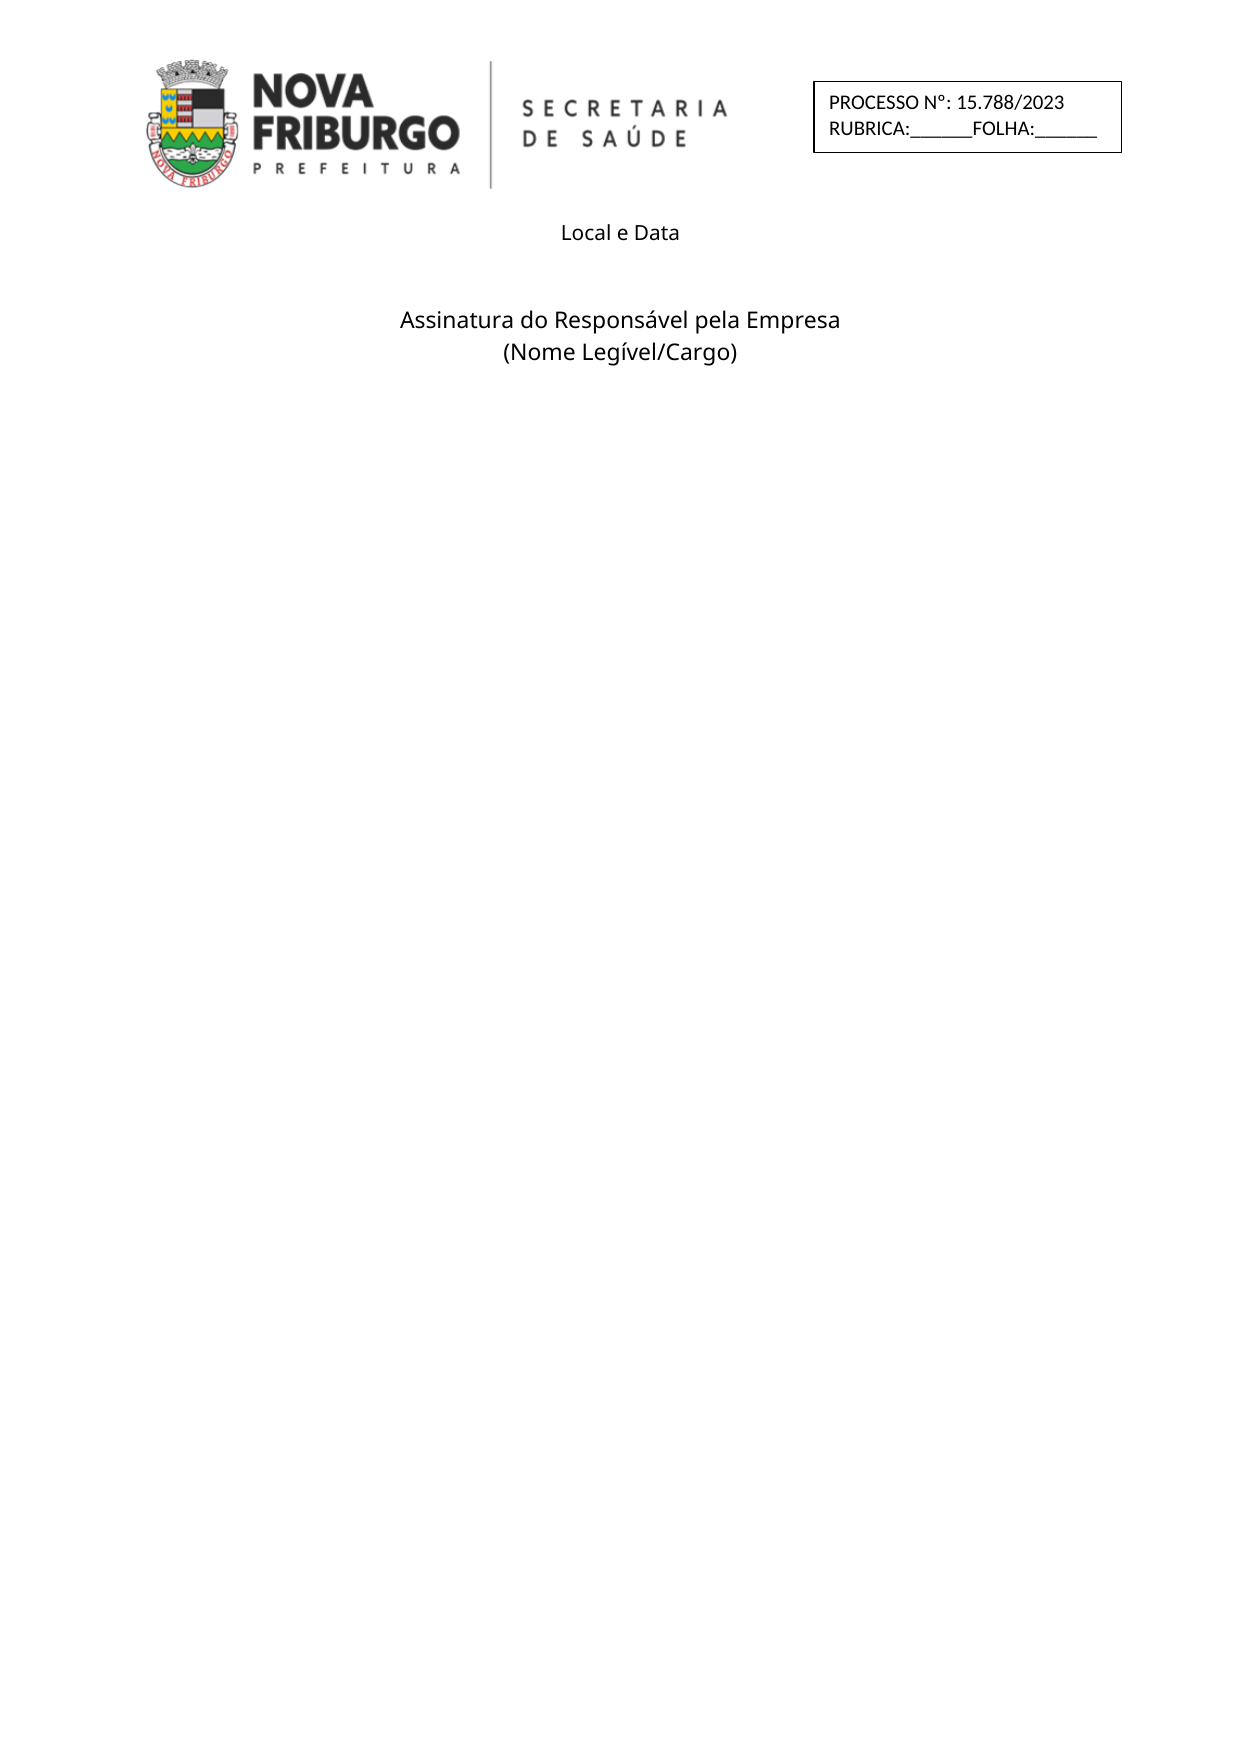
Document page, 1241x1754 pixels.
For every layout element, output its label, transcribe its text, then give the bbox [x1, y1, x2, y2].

picture [134, 48, 744, 203]
text (Nome Legível/Cargo) [148, 336, 1092, 367]
text Local e Data [148, 217, 1092, 246]
text Assinatura do Responsável pela Empresa [148, 304, 1092, 336]
